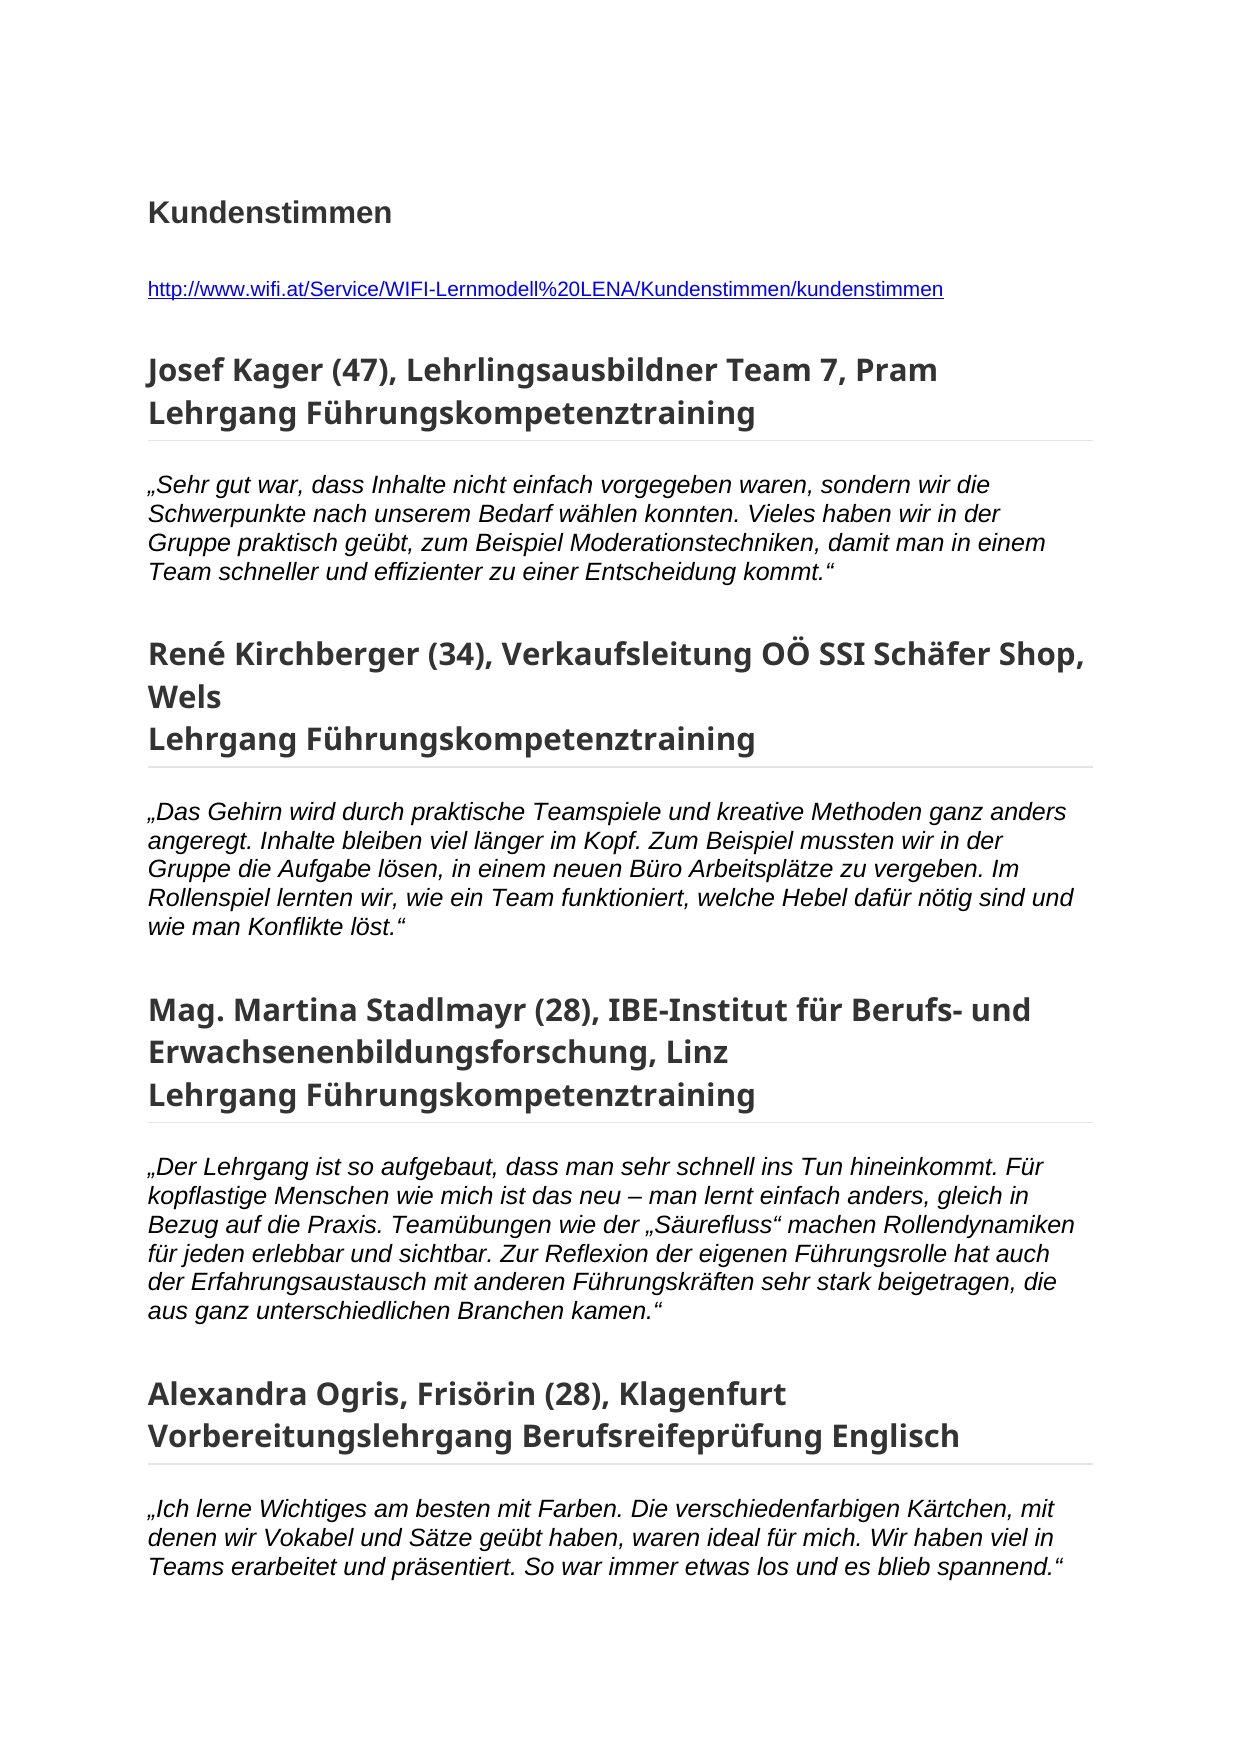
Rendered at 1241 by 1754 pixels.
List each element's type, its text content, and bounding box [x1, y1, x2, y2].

text „Der Lehrgang ist so aufgebaut, dass man sehr schnell ins Tun hineinkommt. Für kopflastige Menschen wie mich ist das neu – man lernt einfach anders, gleich in Bezug auf die Praxis. Teamübungen wie der „Säurefluss“ machen Rollendynamiken für jeden erlebbar und sichtbar. Zur Reflexion der eigenen Führungsrolle hat auch der Erfahrungsaustausch mit anderen Führungskräften sehr stark beigetragen, die aus ganz unterschiedlichen Branchen kamen.“ [148, 1152, 1093, 1325]
text Josef Kager (47), Lehrlingsausbildner Team 7, Pram Lehrgang Führungskompetenztraining [148, 348, 1093, 440]
text René Kirchberger (34), Verkaufsleitung OÖ SSI Schäfer Shop, Wels Lehrgang Führungskompetenztraining [148, 632, 1093, 766]
text http://www.wifi.at/Service/WIFI-Lernmodell%20LENA/Kundenstimmen/kundenstimmen [148, 277, 1093, 301]
text Mag. Martina Stadlmayr (28), IBE-Institut für Berufs- und Erwachsenenbildungsforschung, Linz Lehrgang Führungskompetenztraining [148, 988, 1093, 1122]
text Alexandra Ogris, Frisörin (28), Klagenfurt Vorbereitungslehrgang Berufsreifeprüfung Englisch [148, 1372, 1093, 1463]
text „Ich lerne Wichtiges am besten mit Farben. Die verschiedenfarbigen Kärtchen, mit denen wir Vokabel und Sätze geübt haben, waren ideal für mich. Wir haben viel in Teams erarbeitet und präsentiert. So war immer etwas los und es blieb spannend.“ [148, 1494, 1093, 1580]
text „Sehr gut war, dass Inhalte nicht einfach vorgegeben waren, sondern wir die Schwerpunkte nach unserem Bedarf wählen konnten. Vieles haben wir in der Gruppe praktisch geübt, zum Beispiel Moderationstechniken, damit man in einem Team schneller und effizienter zu einer Entscheidung kommt.“ [148, 470, 1093, 585]
text „Das Gehirn wird durch praktische Teamspiele und kreative Methoden ganz anders angeregt. Inhalte bleiben viel länger im Kopf. Zum Beispiel mussten wir in der Gruppe die Aufgabe lösen, in einem neuen Büro Arbeitsplätze zu vergeben. Im Rollenspiel lernten wir, wie ein Team funktioniert, welche Hebel dafür nötig sind und wie man Konflikte löst.“ [148, 797, 1093, 941]
text Kundenstimmen [148, 194, 1093, 230]
